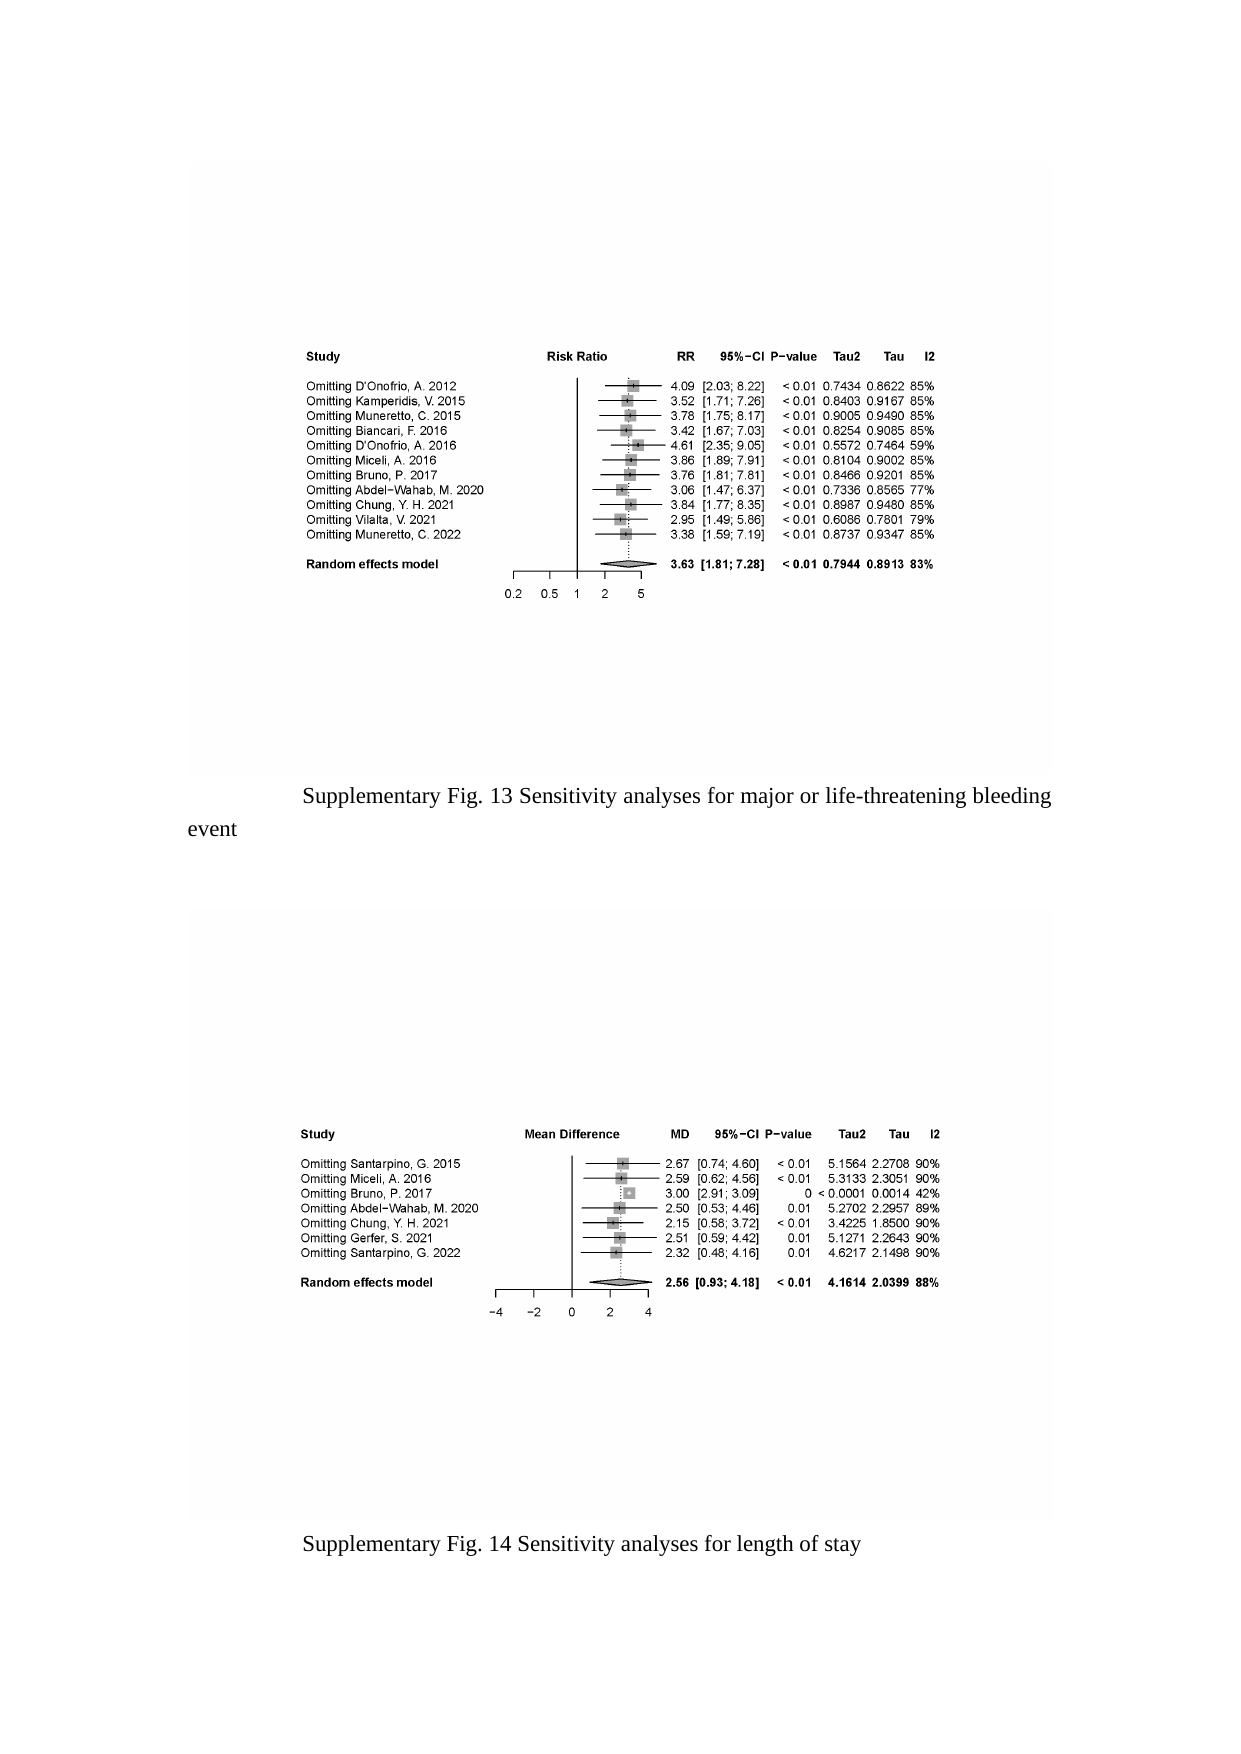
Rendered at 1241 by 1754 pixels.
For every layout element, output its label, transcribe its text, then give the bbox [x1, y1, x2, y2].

text Supplementary Fig. 14 Sensitivity analyses for length of stay [187, 1527, 1053, 1559]
text Supplementary Fig. 13 Sensitivity analyses for major or life-threatening bleeding event [187, 779, 1053, 844]
picture [187, 162, 1053, 774]
picture [187, 909, 1053, 1522]
